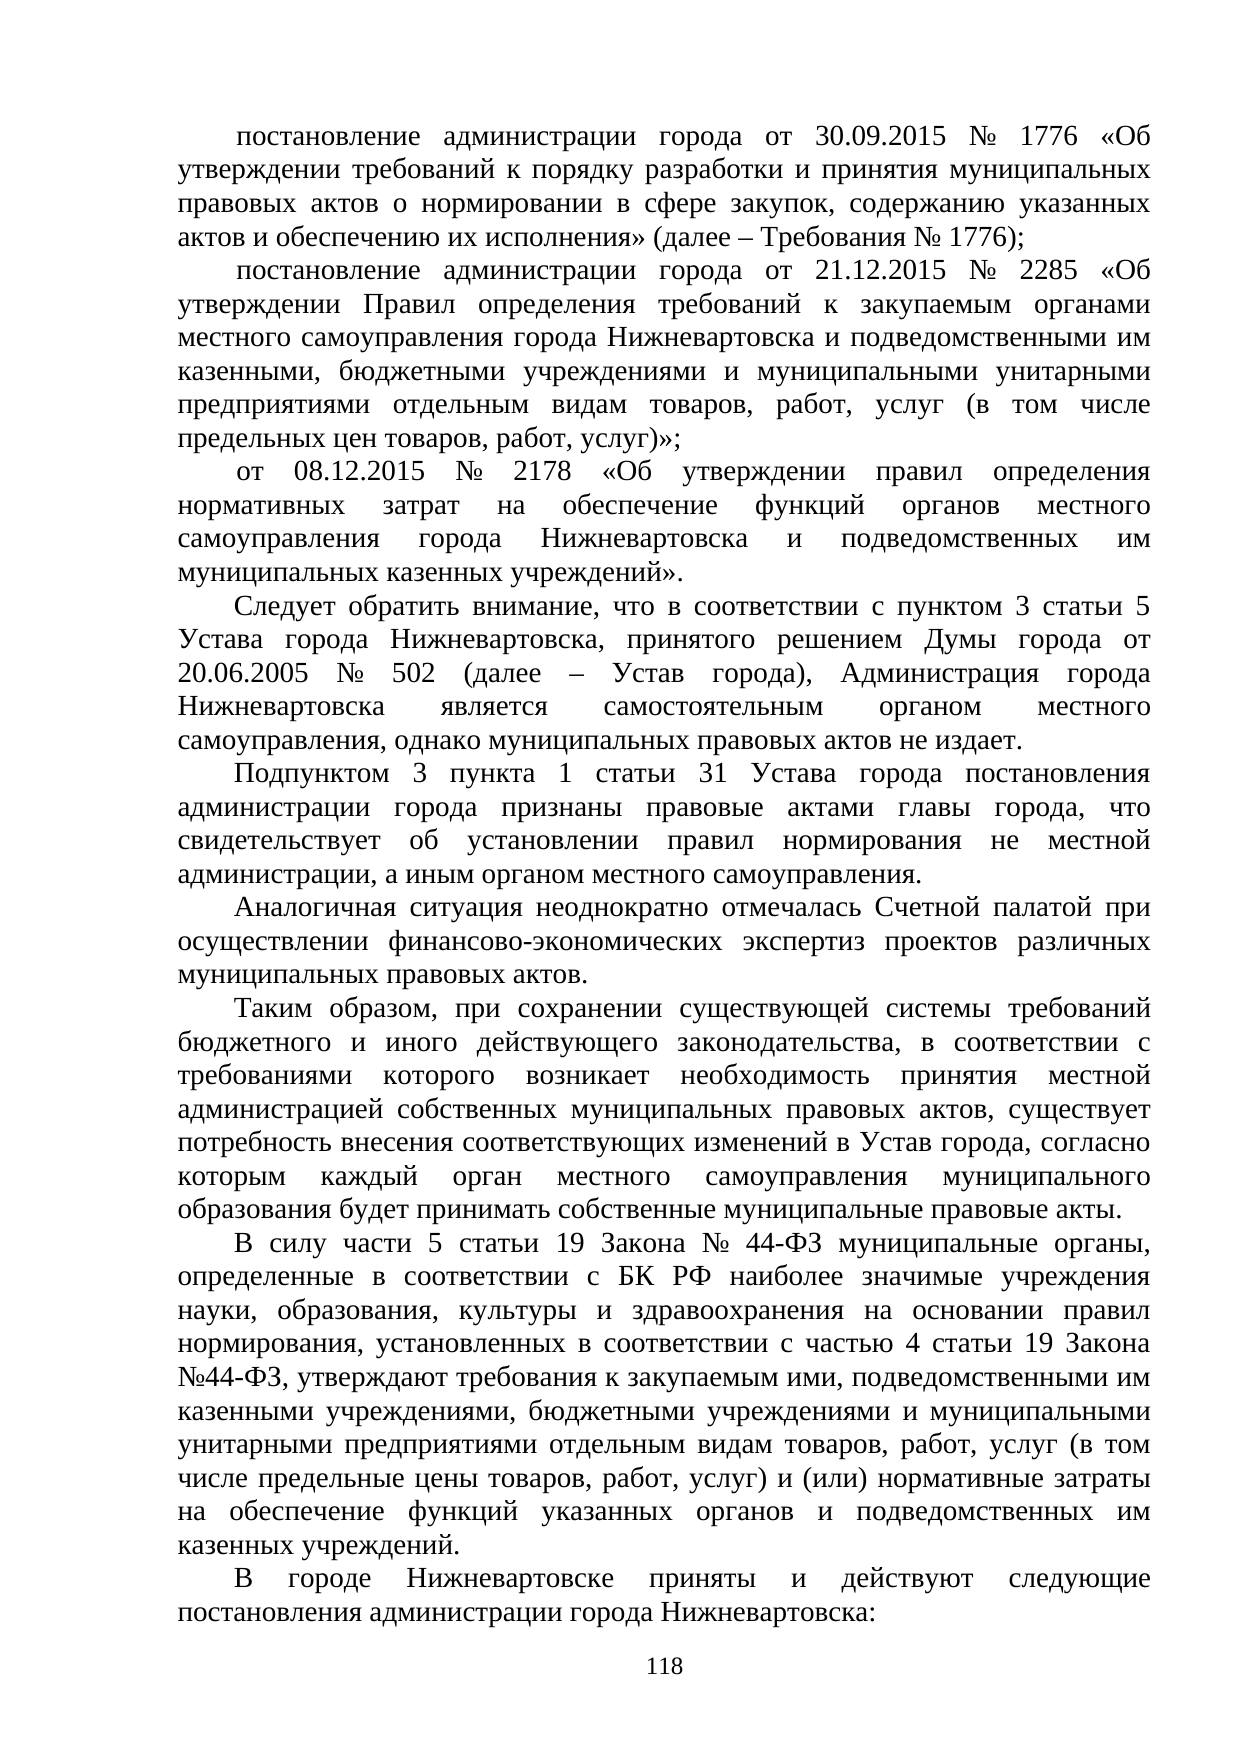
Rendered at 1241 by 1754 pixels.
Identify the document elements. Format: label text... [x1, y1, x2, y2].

text Таким образом, при сохранении существующей системы требований бюджетного и иного действующего законодательства, в соответствии с требованиями которого возникает необходимость принятия местной администрацией собственных муниципальных правовых актов, существует потребность внесения соответствующих изменений в Устав города, согласно которым каждый орган местного самоуправления муниципального образования будет принимать собственные муниципальные правовые акты. [177, 990, 1152, 1225]
text В силу части 5 статьи 19 Закона № 44-ФЗ муниципальные органы, определенные в соответствии с БК РФ наиболее значимые учреждения науки, образования, культуры и здравоохранения на основании правил нормирования, установленных в соответствии с частью 4 статьи 19 Закона №44-ФЗ, утверждают требования к закупаемым ими, подведомственными им казенными учреждениями, бюджетными учреждениями и муниципальными унитарными предприятиями отдельным видам товаров, работ, услуг (в том числе предельные цены товаров, работ, услуг) и (или) нормативные затраты на обеспечение функций указанных органов и подведомственных им казенных учреждений. [177, 1225, 1152, 1560]
text постановление администрации города от 21.12.2015 № 2285 «Об утверждении Правил определения требований к закупаемым органами местного самоуправления города Нижневартовска и подведомственными им казенными, бюджетными учреждениями и муниципальными унитарными предприятиями отдельным видам товаров, работ, услуг (в том числе предельных цен товаров, работ, услуг)»; [177, 252, 1152, 453]
text постановление администрации города от 30.09.2015 № 1776 «Об утверждении требований к порядку разработки и принятия муниципальных правовых актов о нормировании в сфере закупок, содержанию указанных актов и обеспечению их исполнения» (далее – Требования № 1776); [177, 118, 1152, 252]
text Подпунктом 3 пункта 1 статьи 31 Устава города постановления администрации города признаны правовые актами главы города, что свидетельствует об установлении правил нормирования не местной администрации, а иным органом местного самоуправления. [177, 755, 1152, 889]
text Следует обратить внимание, что в соответствии с пунктом 3 статьи 5 Устава города Нижневартовска, принятого решением Думы города от 20.06.2005 № 502 (далее – Устав города), Администрация города Нижневартовска является самостоятельным органом местного самоуправления, однако муниципальных правовых актов не издает. [177, 588, 1152, 755]
text В городе Нижневартовске приняты и действуют следующие постановления администрации города Нижневартовска: [177, 1560, 1152, 1627]
text Аналогичная ситуация неоднократно отмечалась Счетной палатой при осуществлении финансово-экономических экспертиз проектов различных муниципальных правовых актов. [177, 889, 1152, 990]
text от 08.12.2015 № 2178 «Об утверждении правил определения нормативных затрат на обеспечение функций органов местного самоуправления города Нижневартовска и подведомственных им муниципальных казенных учреждений». [177, 453, 1152, 588]
